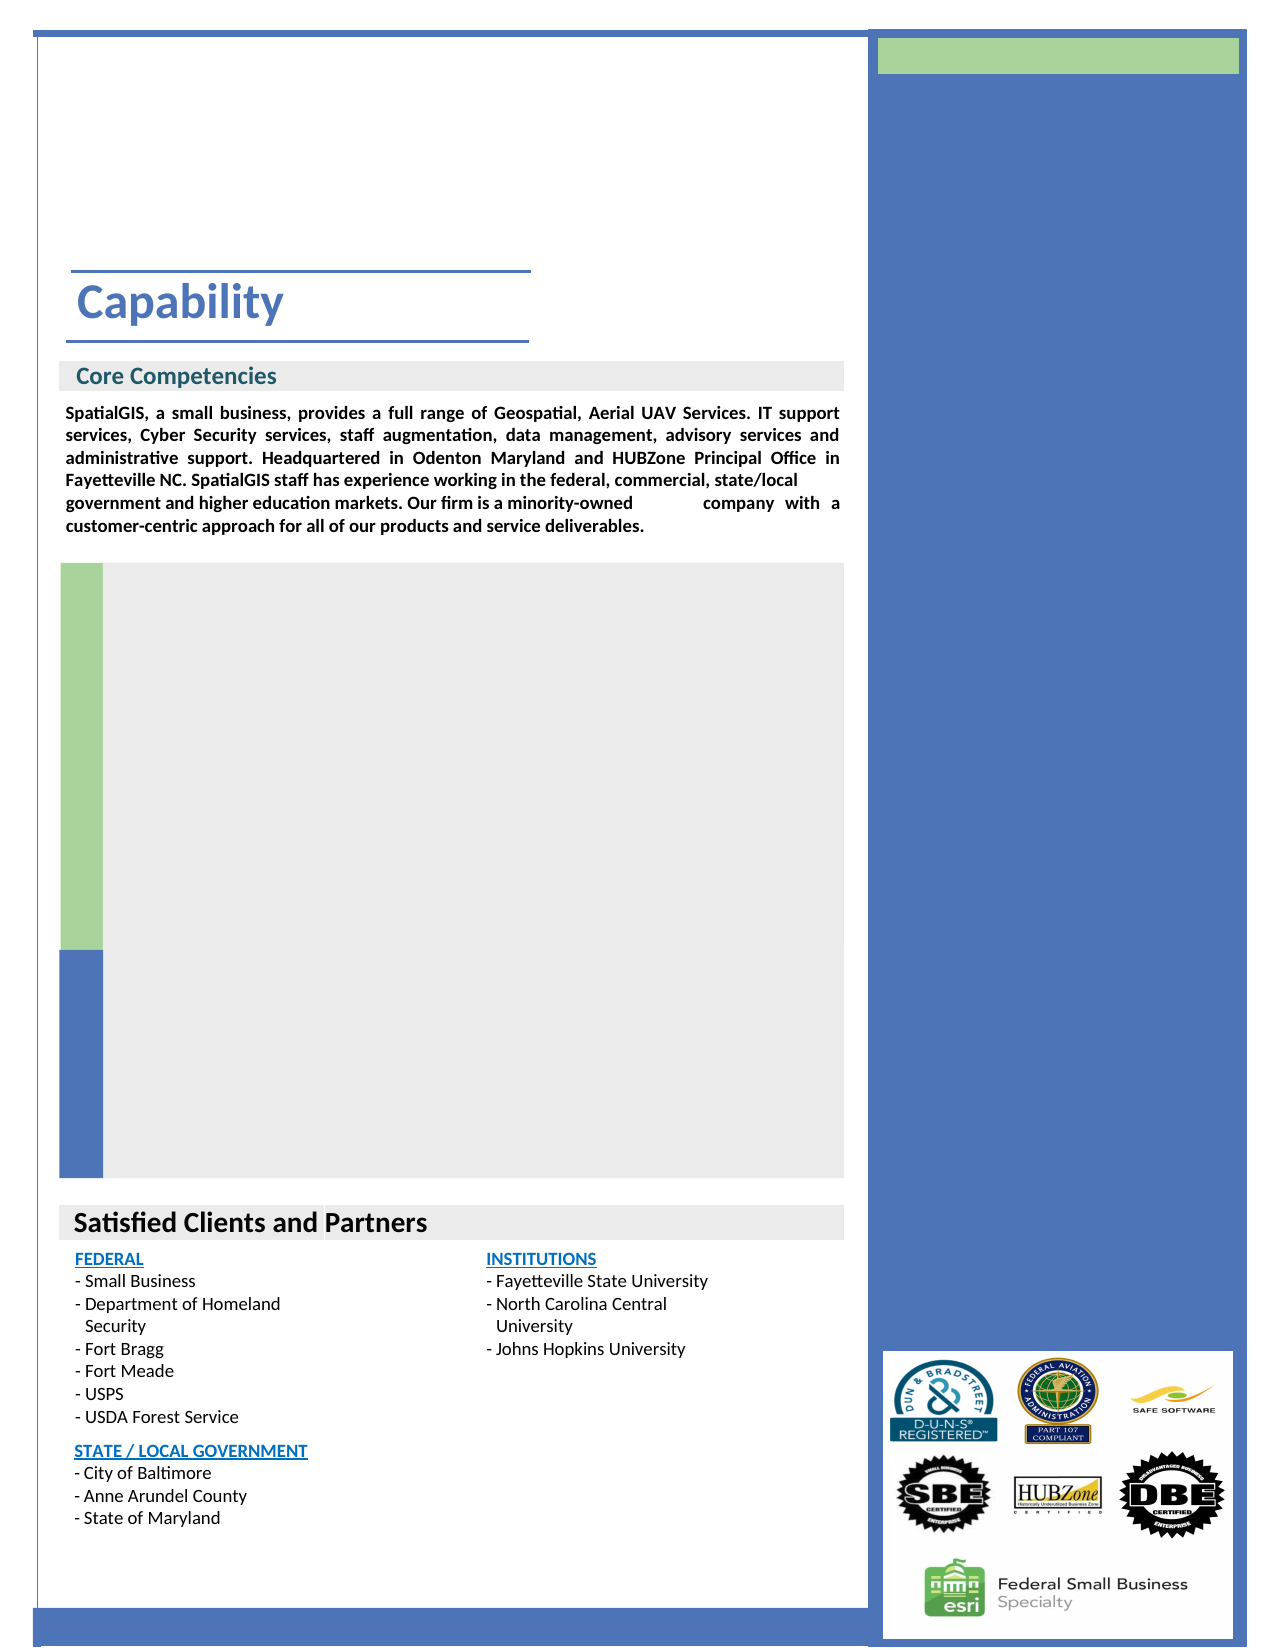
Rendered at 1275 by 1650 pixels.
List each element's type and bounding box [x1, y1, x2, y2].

picture [883, 1351, 1233, 1639]
